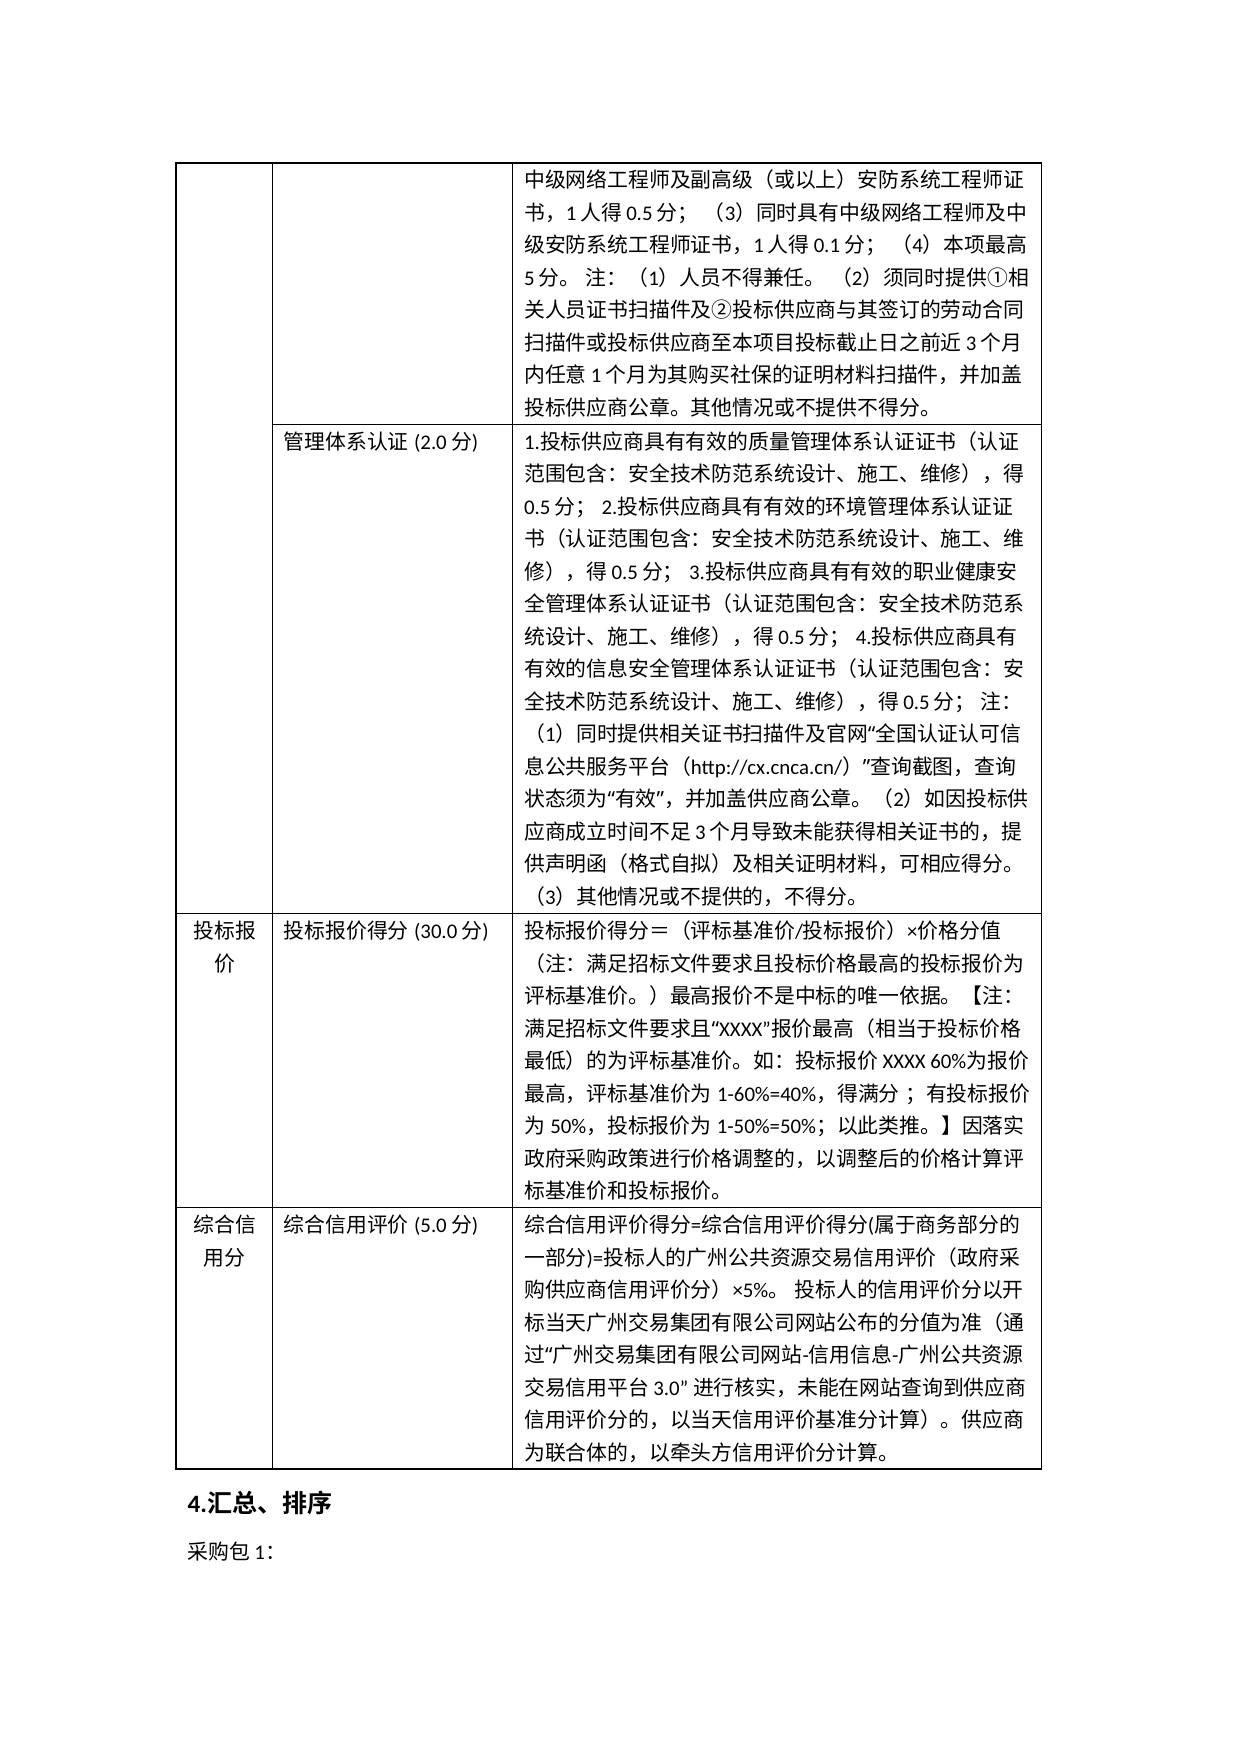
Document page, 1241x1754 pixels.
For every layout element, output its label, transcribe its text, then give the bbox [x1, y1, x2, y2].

text 4.汇总、排序 [187, 1470, 1053, 1535]
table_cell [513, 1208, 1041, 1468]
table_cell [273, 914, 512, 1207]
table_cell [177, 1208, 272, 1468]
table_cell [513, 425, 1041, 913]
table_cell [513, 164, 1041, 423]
text 采购包1： [187, 1535, 1053, 1567]
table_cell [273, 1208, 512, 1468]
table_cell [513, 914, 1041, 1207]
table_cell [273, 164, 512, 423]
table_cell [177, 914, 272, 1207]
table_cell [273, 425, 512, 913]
